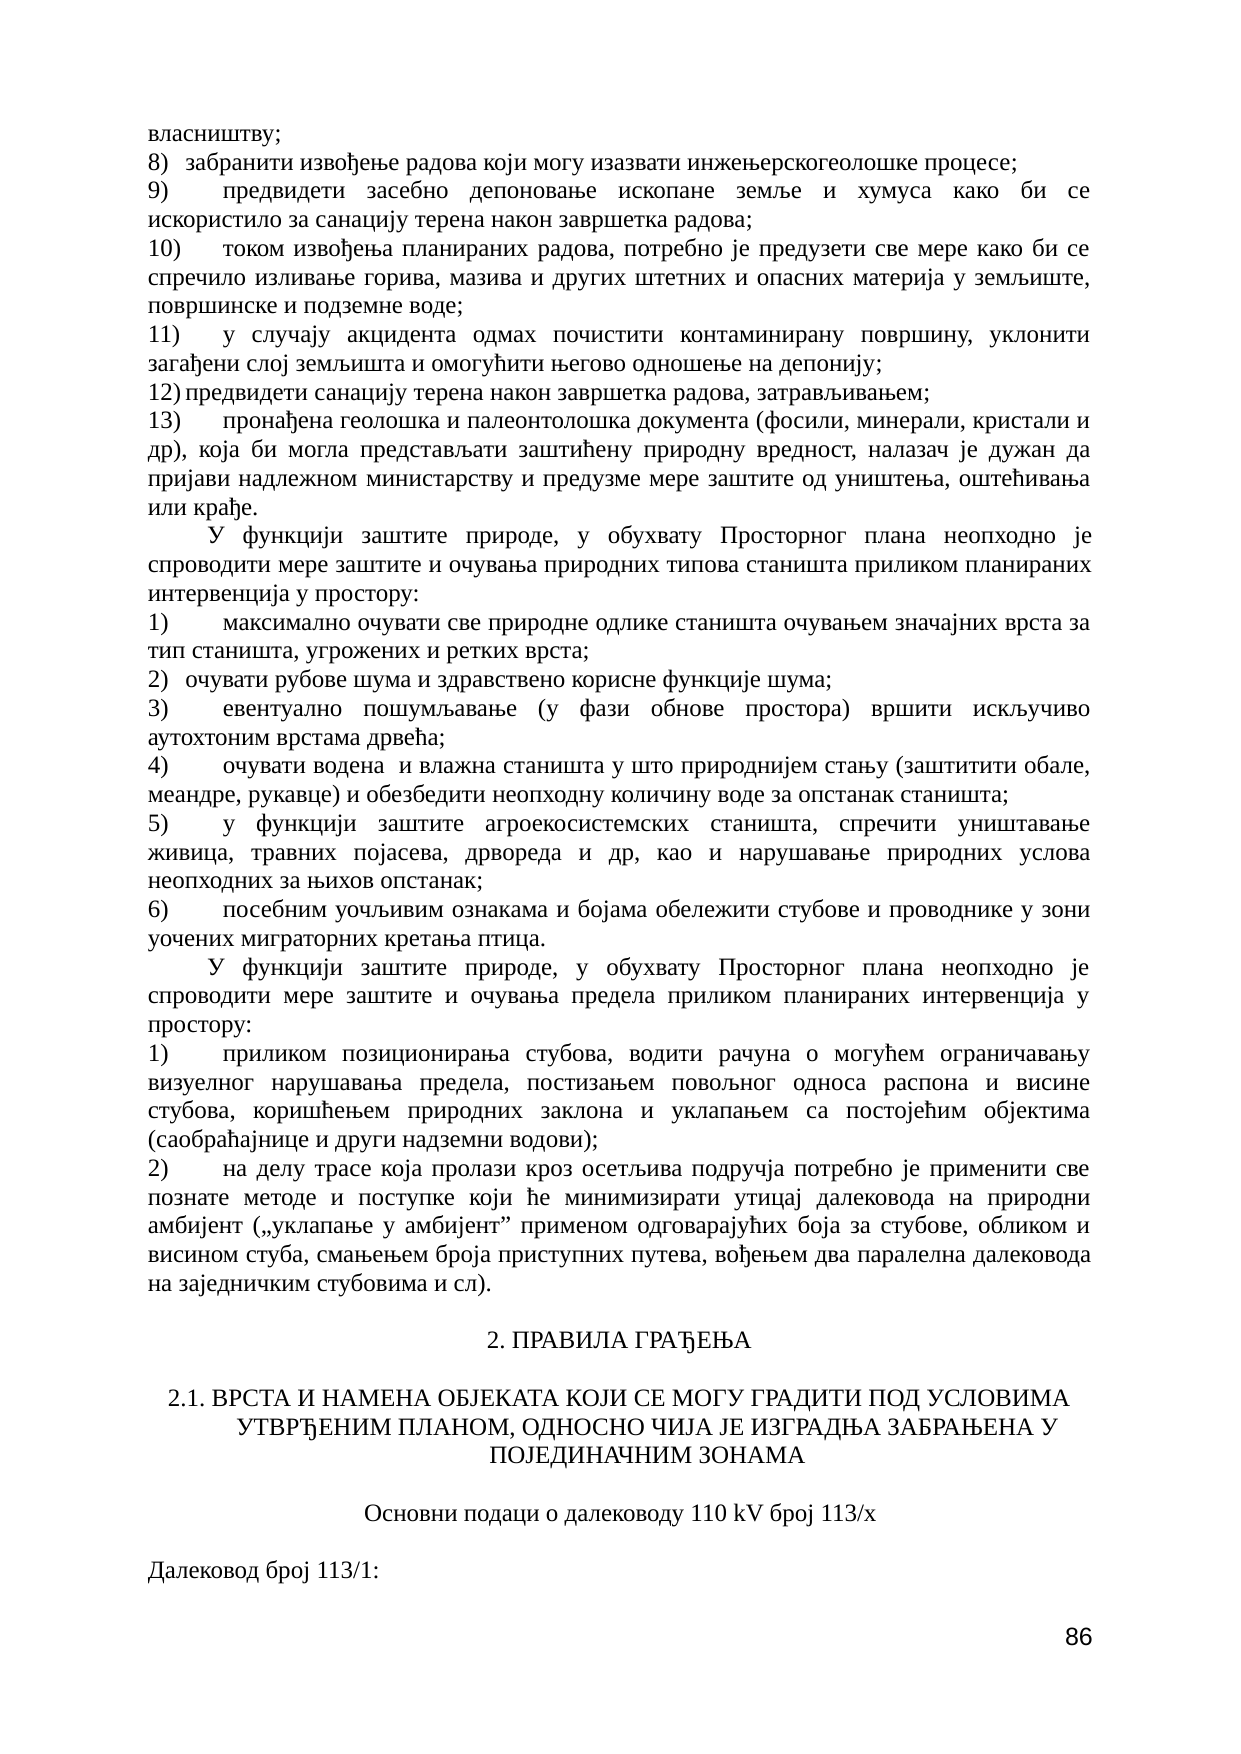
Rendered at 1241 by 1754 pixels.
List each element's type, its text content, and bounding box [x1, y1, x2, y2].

list предвидети засебно депоновање ископане земље и хумуса како би се искористило за санацију терена након завршетка радова; [148, 176, 1091, 233]
text Далековод број 113/1: [148, 1556, 1092, 1584]
list приликом позиционирања стубова, водити рачуна о могућем ограничавању визуелног нарушавања предела, постизањем повољног односа распона и висине стубова, коришћењем природних заклона и уклапањем са постојећим објектима (саобраћајнице и други надземни водови); [148, 1038, 1091, 1153]
list забранити извођење радова који могу изазвати инжењерскогеолошке процесе; [148, 147, 1091, 176]
list максимално очувати све природне одлике станишта очувањем значајних врста за тип станишта, угрожених и ретких врста; [148, 607, 1091, 664]
list посебним уочљивим ознакама и бојама обележити стубове и проводнике у зони уочених миграторних кретања птица. [148, 894, 1091, 952]
text Основни подаци о далеководу 110 kV број 113/x [148, 1498, 1092, 1527]
list предвидети санацију терена након завршетка радова, затрављивањем; [148, 377, 1091, 406]
list на делу трасе која пролази кроз осетљива подручја потребно је применити све познате методе и поступке који ће минимизирати утицај далековода на природни амбијент („уклапање у амбијент” применом одговарајућих боја за стубове, обликом и висином стуба, смањењем броја приступних путева, вођењем два паралелна далековода на заједничким стубовима и сл). [148, 1153, 1091, 1297]
text 2. ПРАВИЛА ГРАЂЕЊА [148, 1326, 1090, 1354]
list у функцији заштите агроекосистемских станишта, спречити уништавање живица, травних појасева, дрвореда и др, као и нарушавање природних услова неопходних за њихов опстанак; [148, 808, 1091, 894]
list пронађена геолошка и палеонтолошка документа (фосили, минерали, кристали и др), која би могла представљати заштићену природну вредност, налазач је дужан да пријави надлежном министарству и предузме мере заштите од уништења, оштећивања или крађе. [148, 406, 1091, 521]
list евентуално пошумљавање (у фази обнове простора) вршити искључиво аутохтоним врстама дрвећа; [148, 693, 1091, 751]
list очувати водена и влажна станишта у што природнијем стању (заштитити обале, меандре, рукавце) и обезбедити неопходну количину воде за опстанак станишта; [148, 751, 1091, 808]
list током извођења планираних радова, потребно је предузети све мере како би се спречило изливање горива, мазива и других штетних и опасних материја у земљиште, површинске и подземне воде; [148, 233, 1091, 319]
text У функцији заштите природе, у обухвату Просторног плана неопходно је спроводити мере заштите и очувања природних типова станишта приликом планираних интервенција у простору: [148, 521, 1092, 607]
text У функцији заштите природе, у обухвату Просторног плана неопходно је спроводити мере заштите и очувања предела приликом планираних интервенција у простору: [148, 952, 1090, 1038]
list у случају акцидента одмах почистити контаминирану површину, уклонити загађени слој земљишта и омогућити његово одношење на депонију; [148, 319, 1091, 377]
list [148, 118, 1091, 147]
text 2.1. ВРСТА И НАМЕНА ОБЈЕКАТА КОЈИ СЕ МОГУ ГРАДИТИ ПОД УСЛОВИМА УТВРЂЕНИМ ПЛАНОМ, ОДНОСНО ЧИЈА ЈЕ ИЗГРАДЊА ЗАБРАЊЕНА У ПОЈЕДИНАЧНИМ ЗОНАМА [148, 1383, 1090, 1469]
list очувати рубове шума и здравствено корисне функције шума; [148, 664, 1091, 693]
